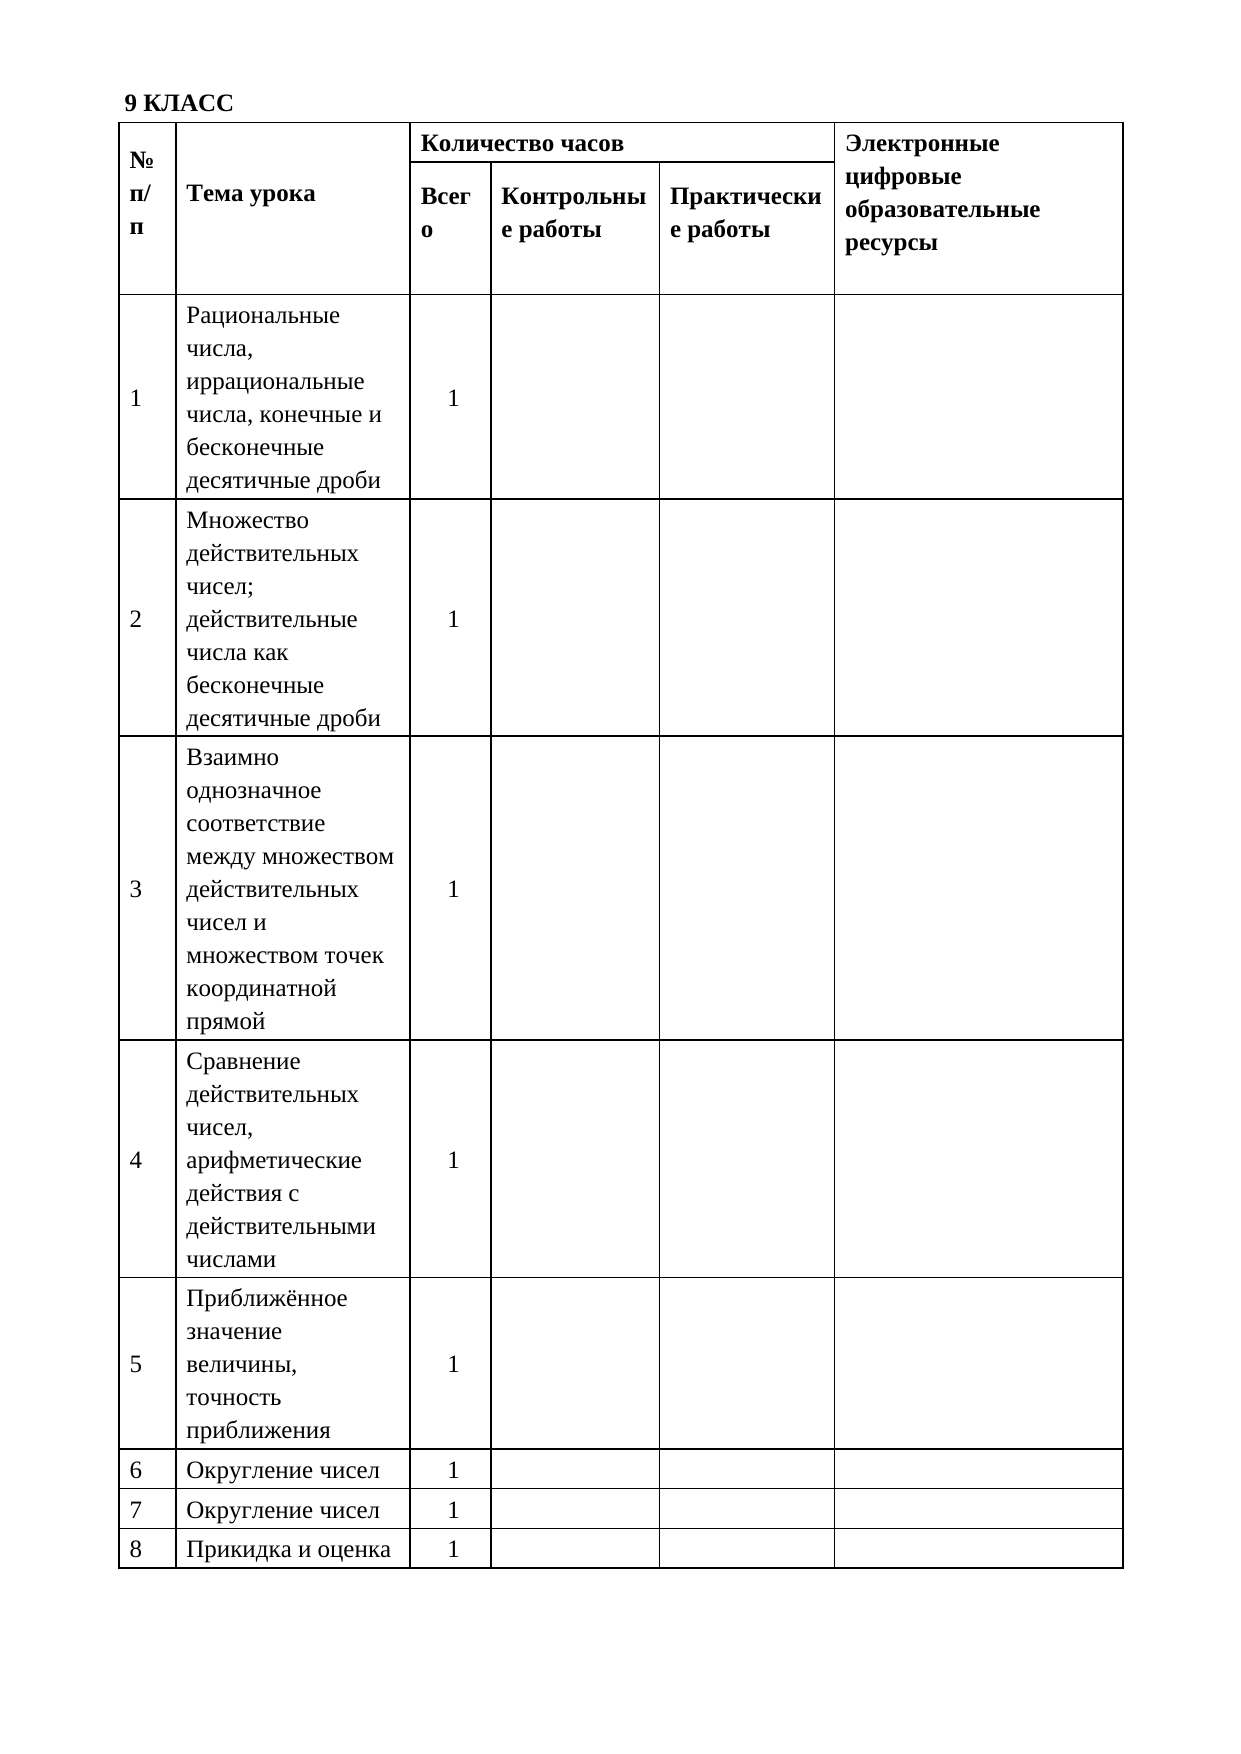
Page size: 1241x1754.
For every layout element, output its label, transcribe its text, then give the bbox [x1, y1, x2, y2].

table_cell [492, 1278, 659, 1448]
table_cell [492, 1041, 659, 1276]
table_cell [835, 737, 1122, 1039]
table_cell 1 [120, 295, 175, 498]
table_cell [660, 1489, 834, 1527]
table_cell Множество действительных чисел; действительные числа как бесконечные десятичные дроби [177, 500, 409, 735]
table_cell [660, 737, 834, 1039]
table_cell Сравнение действительных чисел, арифметические действия с действительными числами [177, 1041, 409, 1276]
table_cell [835, 1529, 1122, 1567]
table_cell Округление чисел [177, 1489, 409, 1527]
table_cell [660, 500, 834, 735]
table_cell 2 [120, 500, 175, 735]
table_cell [492, 295, 659, 498]
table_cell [177, 1529, 409, 1567]
table_cell [660, 295, 834, 498]
table_cell 5 [120, 1278, 175, 1448]
table_cell 1 [411, 1489, 490, 1527]
table_cell [492, 500, 659, 735]
text 9 КЛАСС [118, 88, 1122, 117]
table_cell Контрольные работы [492, 163, 659, 293]
table_cell [835, 1041, 1122, 1276]
table_header Электронные цифровые образовательные ресурсы [835, 123, 1122, 293]
table_header Тема урока [177, 123, 409, 293]
table_cell [835, 295, 1122, 498]
table_cell Практические работы [660, 163, 834, 293]
table_cell [492, 1489, 659, 1527]
table_cell Приближённое значение величины, точность приближения [177, 1278, 409, 1448]
table_cell 3 [120, 737, 175, 1039]
table_cell 7 [120, 1489, 175, 1527]
table_cell [660, 1450, 834, 1488]
table_cell [492, 1450, 659, 1488]
table_cell 1 [411, 295, 490, 498]
table_cell 8 [120, 1529, 175, 1567]
table_cell [660, 1278, 834, 1448]
table_cell Всего [411, 163, 490, 293]
table_cell [492, 737, 659, 1039]
table_cell 6 [120, 1450, 175, 1488]
table_cell [660, 1529, 834, 1567]
table_cell 1 [411, 1450, 490, 1488]
table_cell 1 [411, 500, 490, 735]
table_cell 4 [120, 1041, 175, 1276]
table_cell [492, 1529, 659, 1567]
table_cell Рациональные числа, иррациональные числа, конечные и бесконечные десятичные дроби [177, 295, 409, 498]
table_cell [660, 1041, 834, 1276]
table_cell [835, 1278, 1122, 1448]
table_cell 1 [411, 1278, 490, 1448]
table_cell Округление чисел [177, 1450, 409, 1488]
table_cell [835, 500, 1122, 735]
table_cell [835, 1450, 1122, 1488]
table_header Количество часов [411, 123, 834, 161]
table_cell 1 [411, 737, 490, 1039]
table_header № п/п [120, 123, 175, 293]
table_cell [835, 1489, 1122, 1527]
table_cell 1 [411, 1529, 490, 1567]
table_cell 1 [411, 1041, 490, 1276]
table_cell Взаимно однозначное соответствие между множеством действительных чисел и множеством точек координатной прямой [177, 737, 409, 1039]
